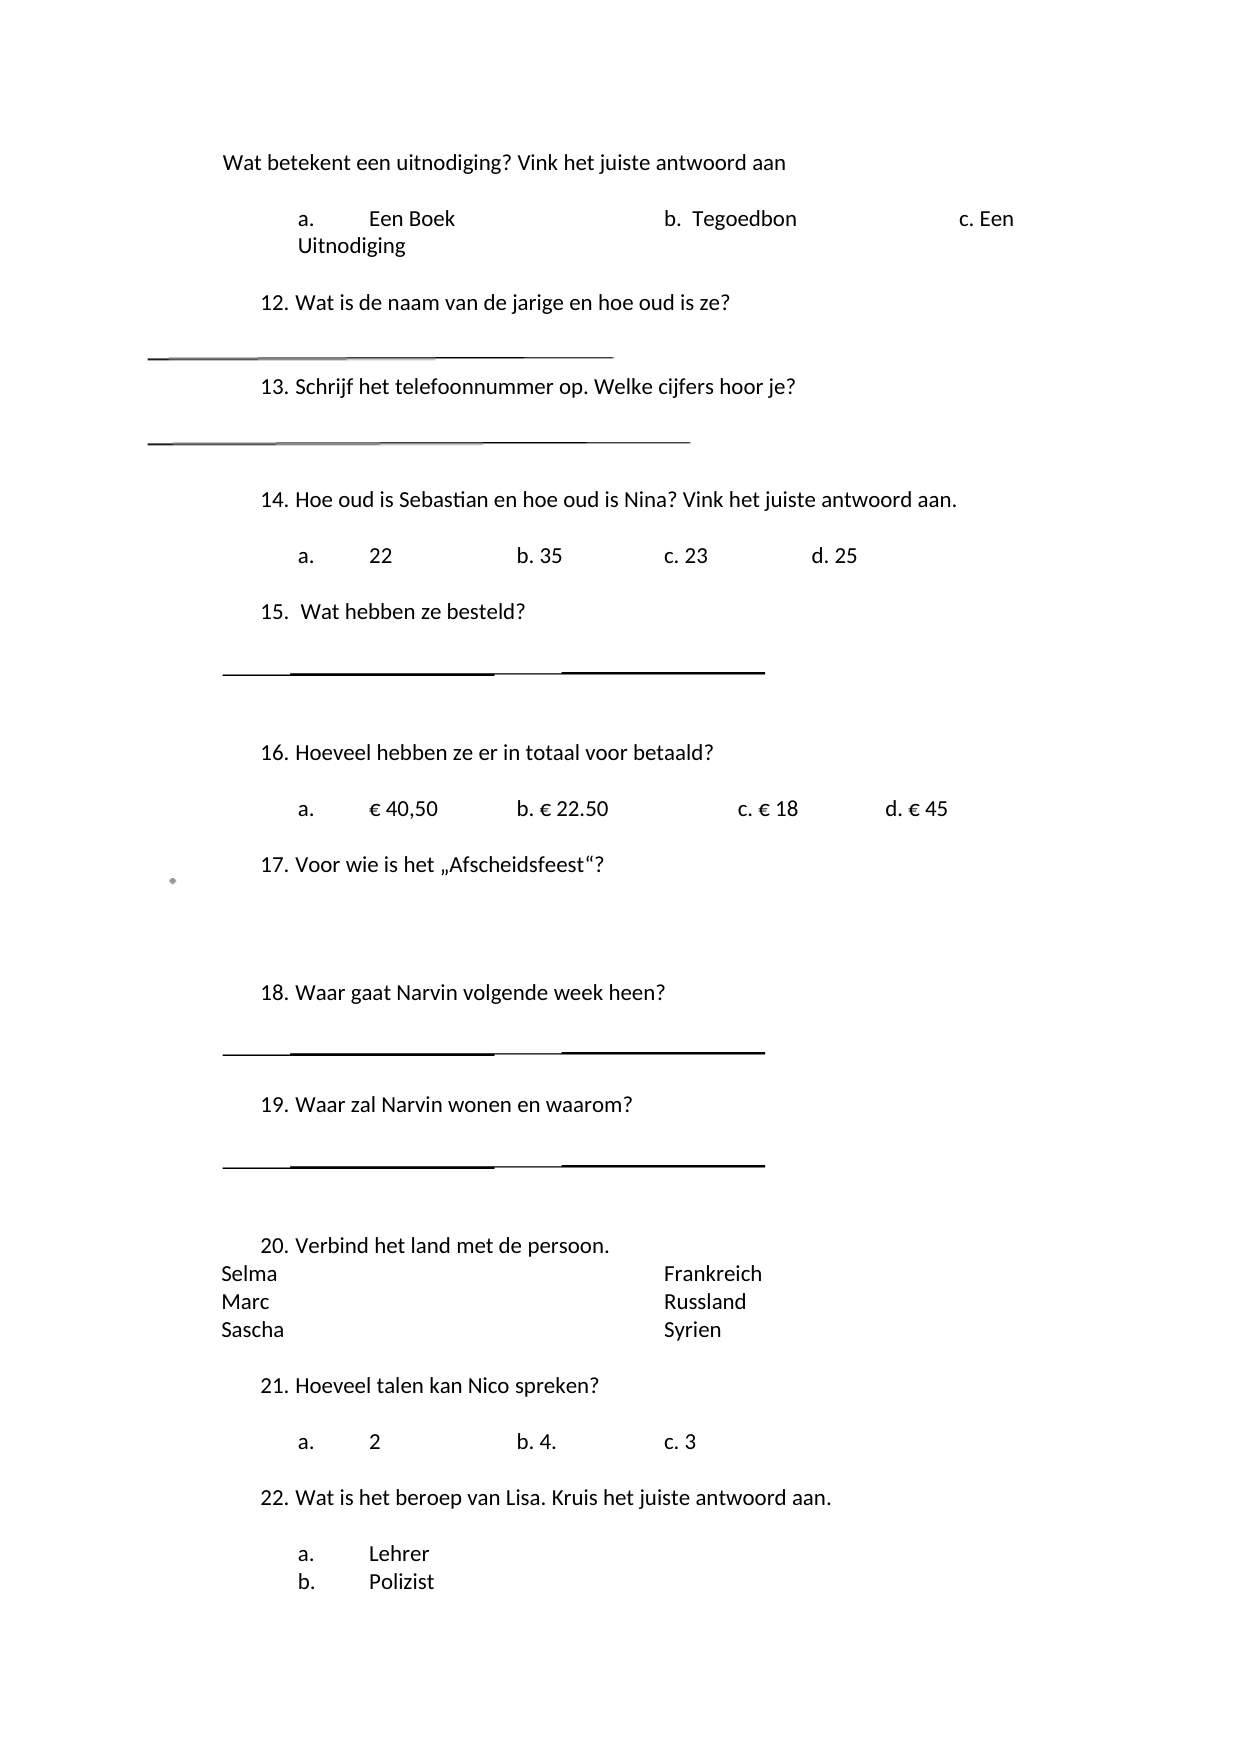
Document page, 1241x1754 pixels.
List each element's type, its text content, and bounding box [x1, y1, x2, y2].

list Verbind het land met de persoon. [260, 1231, 1093, 1259]
list Hoeveel hebben ze er in totaal voor betaald? [260, 738, 1093, 766]
text Wat betekent een uitnodiging? Vink het juiste antwoord aan [223, 148, 1093, 176]
list Wat is het beroep van Lisa. Kruis het juiste antwoord aan. [260, 1483, 1093, 1511]
list Wat is de naam van de jarige en hoe oud is ze? [260, 288, 1093, 316]
list Hoe oud is Sebastian en hoe oud is Nina? Vink het juiste antwoord aan. [260, 485, 1093, 513]
picture [147, 878, 186, 916]
picture [222, 1052, 766, 1056]
text Sascha Syrien [148, 1315, 1093, 1343]
list Lehrer [298, 1539, 1093, 1567]
picture [222, 672, 766, 676]
text Marc Russland [221, 1287, 1093, 1315]
list 22 b. 35 c. 23 d. 25 [298, 541, 1093, 569]
list Hoeveel talen kan Nico spreken? [260, 1371, 1093, 1399]
list Waar gaat Narvin volgende week heen? [260, 978, 1093, 1006]
list Voor wie is het „Afscheidsfeest“? [260, 850, 1093, 878]
text Selma Frankreich [148, 1259, 1093, 1287]
list Een Boek b. Tegoedbon c. Een Uitnodiging [298, 204, 1093, 260]
list Polizist [298, 1567, 1093, 1596]
picture [147, 357, 619, 366]
list Waar zal Narvin wonen en waarom? [260, 1090, 1093, 1118]
list € 40,50 b. € 22.50 c. € 18 d. € 45 [298, 794, 1093, 822]
picture [147, 442, 697, 451]
list 2 b. 4. c. 3 [298, 1427, 1093, 1455]
picture [222, 1165, 766, 1169]
list Schrijf het telefoonnummer op. Welke cijfers hoor je? [260, 372, 1093, 401]
list Wat hebben ze besteld? [260, 597, 1093, 625]
